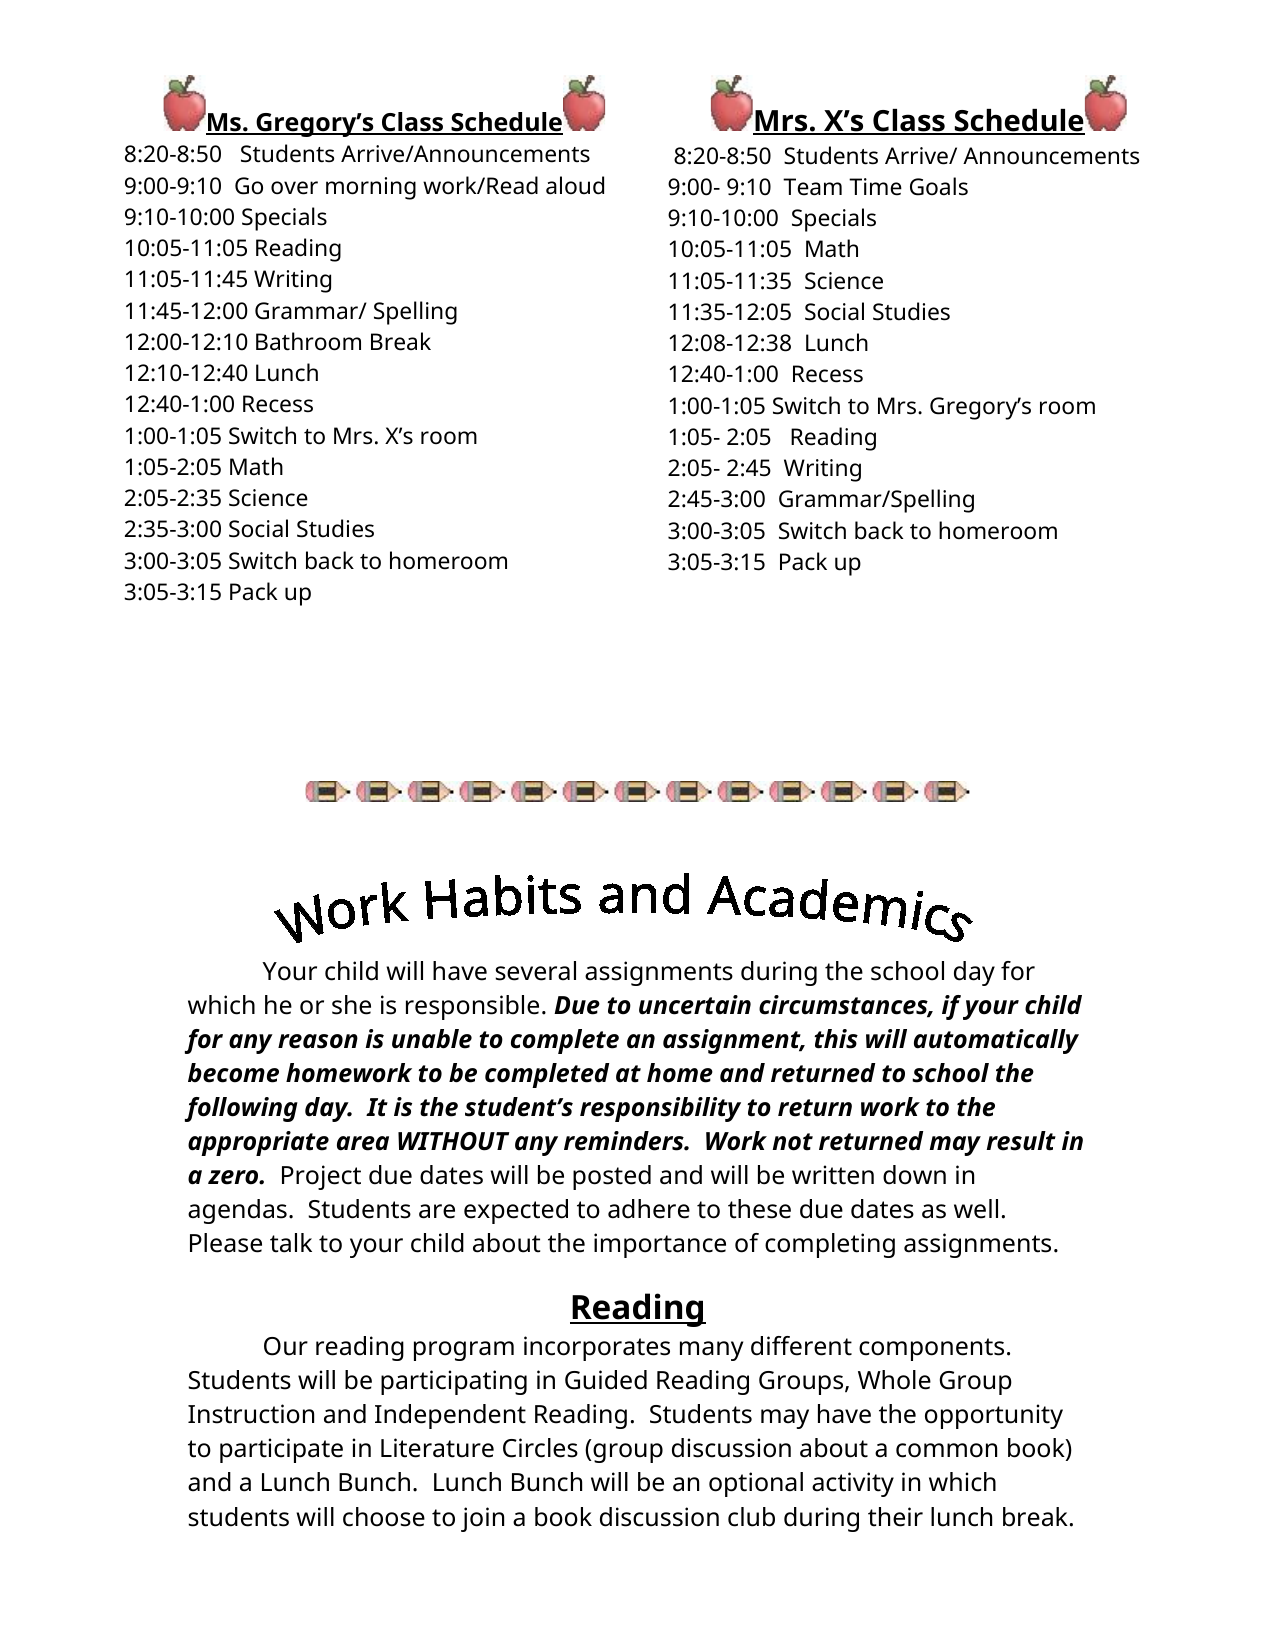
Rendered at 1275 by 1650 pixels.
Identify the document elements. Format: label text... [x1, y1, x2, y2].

picture [563, 75, 606, 131]
table_header Mrs. X’s Class Schedule 8:20-8:50 Students Arrive/ Announcements 9:00- 9:10 Team Time Goals 9:10-10:00 Specials 10:05-11:05 Math 11:05-11:35 Science 11:35-12:05 Social Studies 12:08-12:38 Lunch 12:40-1:00 Recess 1:00-1:05 Switch to Mrs. Gregory’s room 1:05- 2:05 Reading 2:05- 2:45 Writing 2:45-3:00 Grammar/Spelling 3:00-3:05 Switch back to homeroom 3:05-3:15 Pack up [656, 75, 1181, 719]
picture [163, 75, 206, 131]
picture [305, 781, 970, 802]
picture [710, 75, 753, 131]
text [187, 1329, 1087, 1533]
picture [1084, 75, 1127, 131]
text Reading [187, 1283, 1087, 1329]
text Your child will have several assignments during the school day for which he or she is responsible. Due to uncertain circumstances, if your child for any reason is unable to complete an assignment, this will automatically become homework to be completed at home and returned to school the following day. It is the student’s responsibility to return work to the appropriate area WITHOUT any reminders. Work not returned may result in a zero. Project due dates will be posted and will be written down in agendas. Students are expected to adhere to these due dates as well. Please talk to your child about the importance of completing assignments. [187, 953, 1087, 1283]
table_header Ms. Gregory’s Class Schedule 8:20-8:50 Students Arrive/Announcements 9:00-9:10 Go over morning work/Read aloud 9:10-10:00 Specials 10:05-11:05 Reading 11:05-11:45 Writing 11:45-12:00 Grammar/ Spelling 12:00-12:10 Bathroom Break 12:10-12:40 Lunch 12:40-1:00 Recess 1:00-1:05 Switch to Mrs. X’s room 1:05-2:05 Math 2:05-2:35 Science 2:35-3:00 Social Studies 3:00-3:05 Switch back to homeroom 3:05-3:15 Pack up [113, 75, 656, 719]
